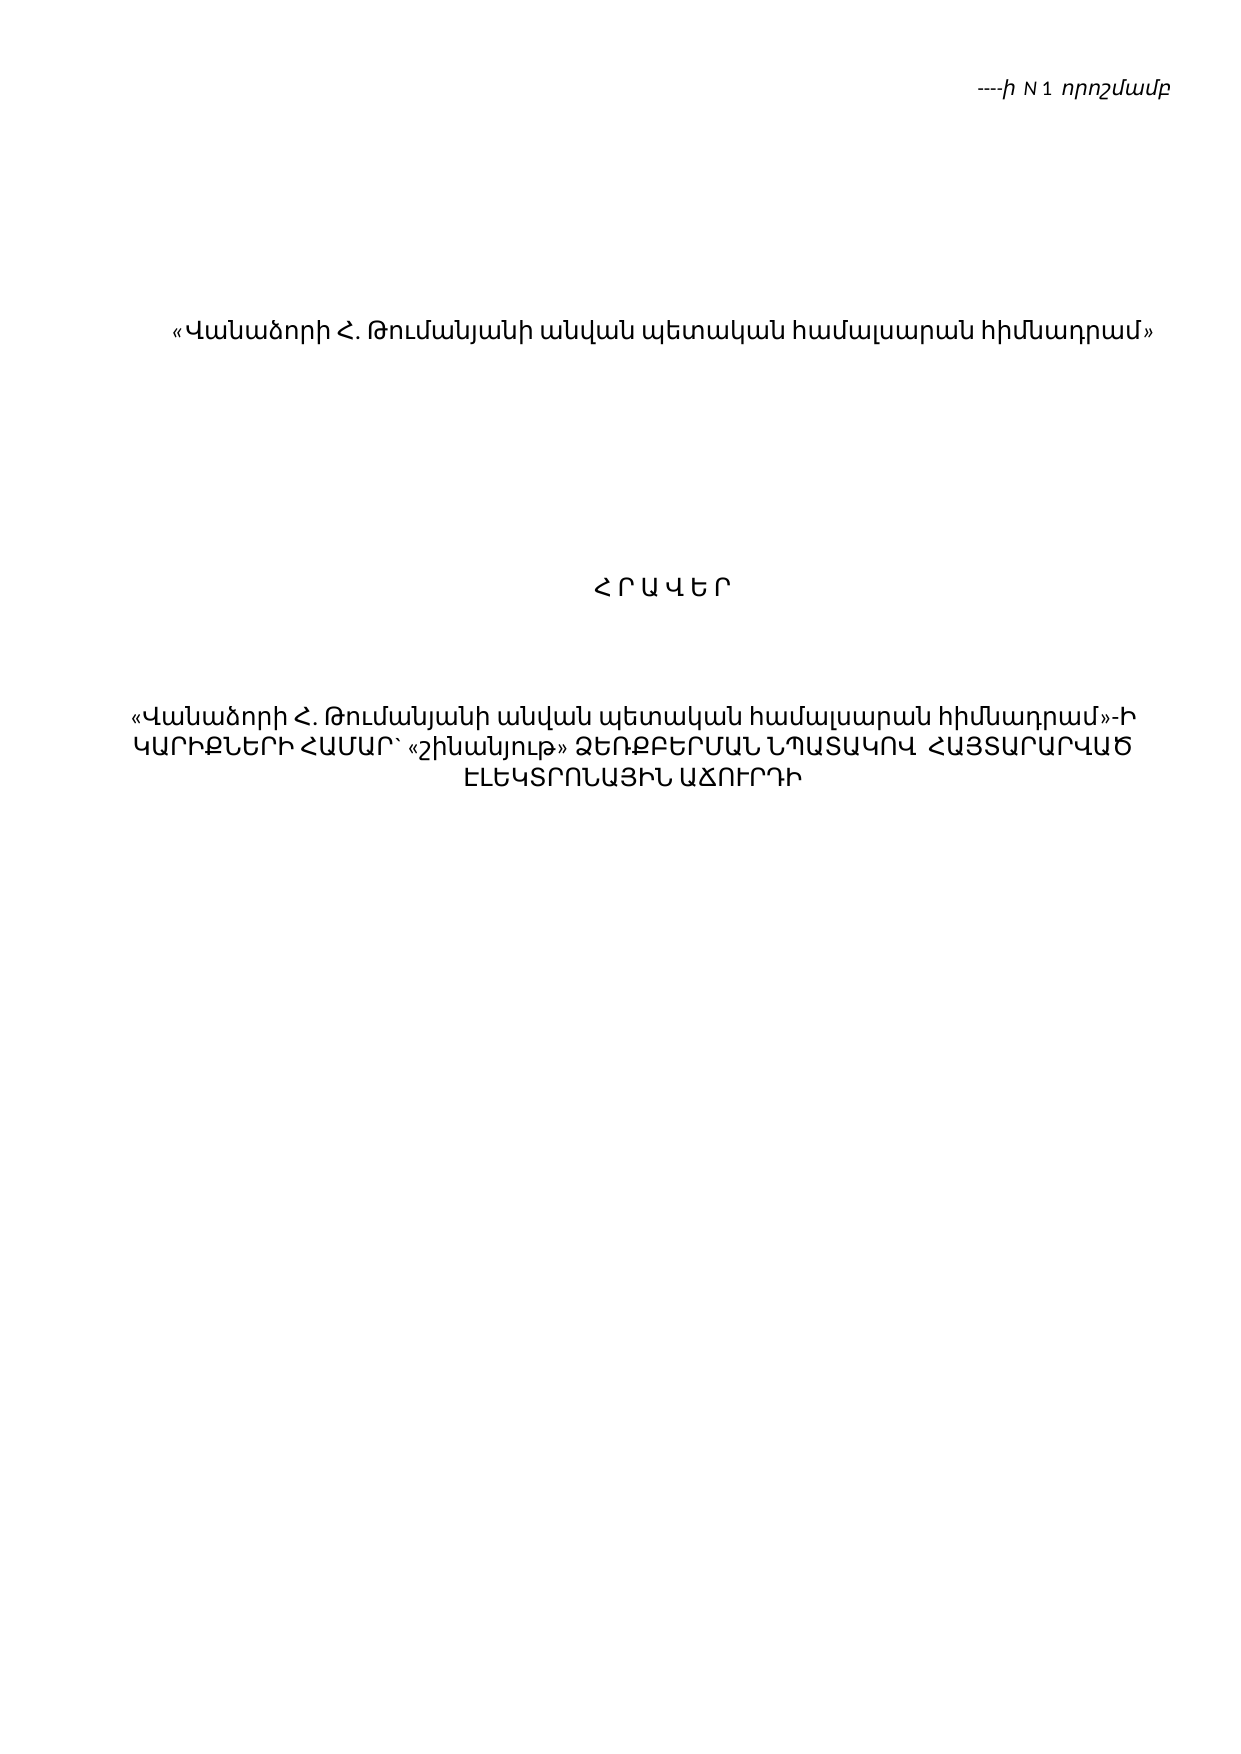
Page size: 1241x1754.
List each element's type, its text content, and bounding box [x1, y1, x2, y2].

text ----ի N 1 որոշմամբ [94, 75, 1171, 100]
text Հ Ր Ա Վ Ե Ր [94, 572, 1172, 602]
text «Վանաձորի Հ. Թումանյանի անվան պետական համալսարան հիմնադրամ»-Ի ԿԱՐԻՔՆԵՐԻ ՀԱՄԱՐ` «շինանյութ» ՁԵՌՔԲԵՐՄԱՆ ՆՊԱՏԱԿՈՎ ՀԱՅՏԱՐԱՐՎԱԾ ԷԼԵԿՏՐՈՆԱՅԻՆ ԱՃՈՒՐԴԻ [94, 701, 1172, 792]
text « Վանաձորի Հ. Թումանյանի անվան պետական համալսարան հիմնադրամ» [94, 316, 1172, 346]
